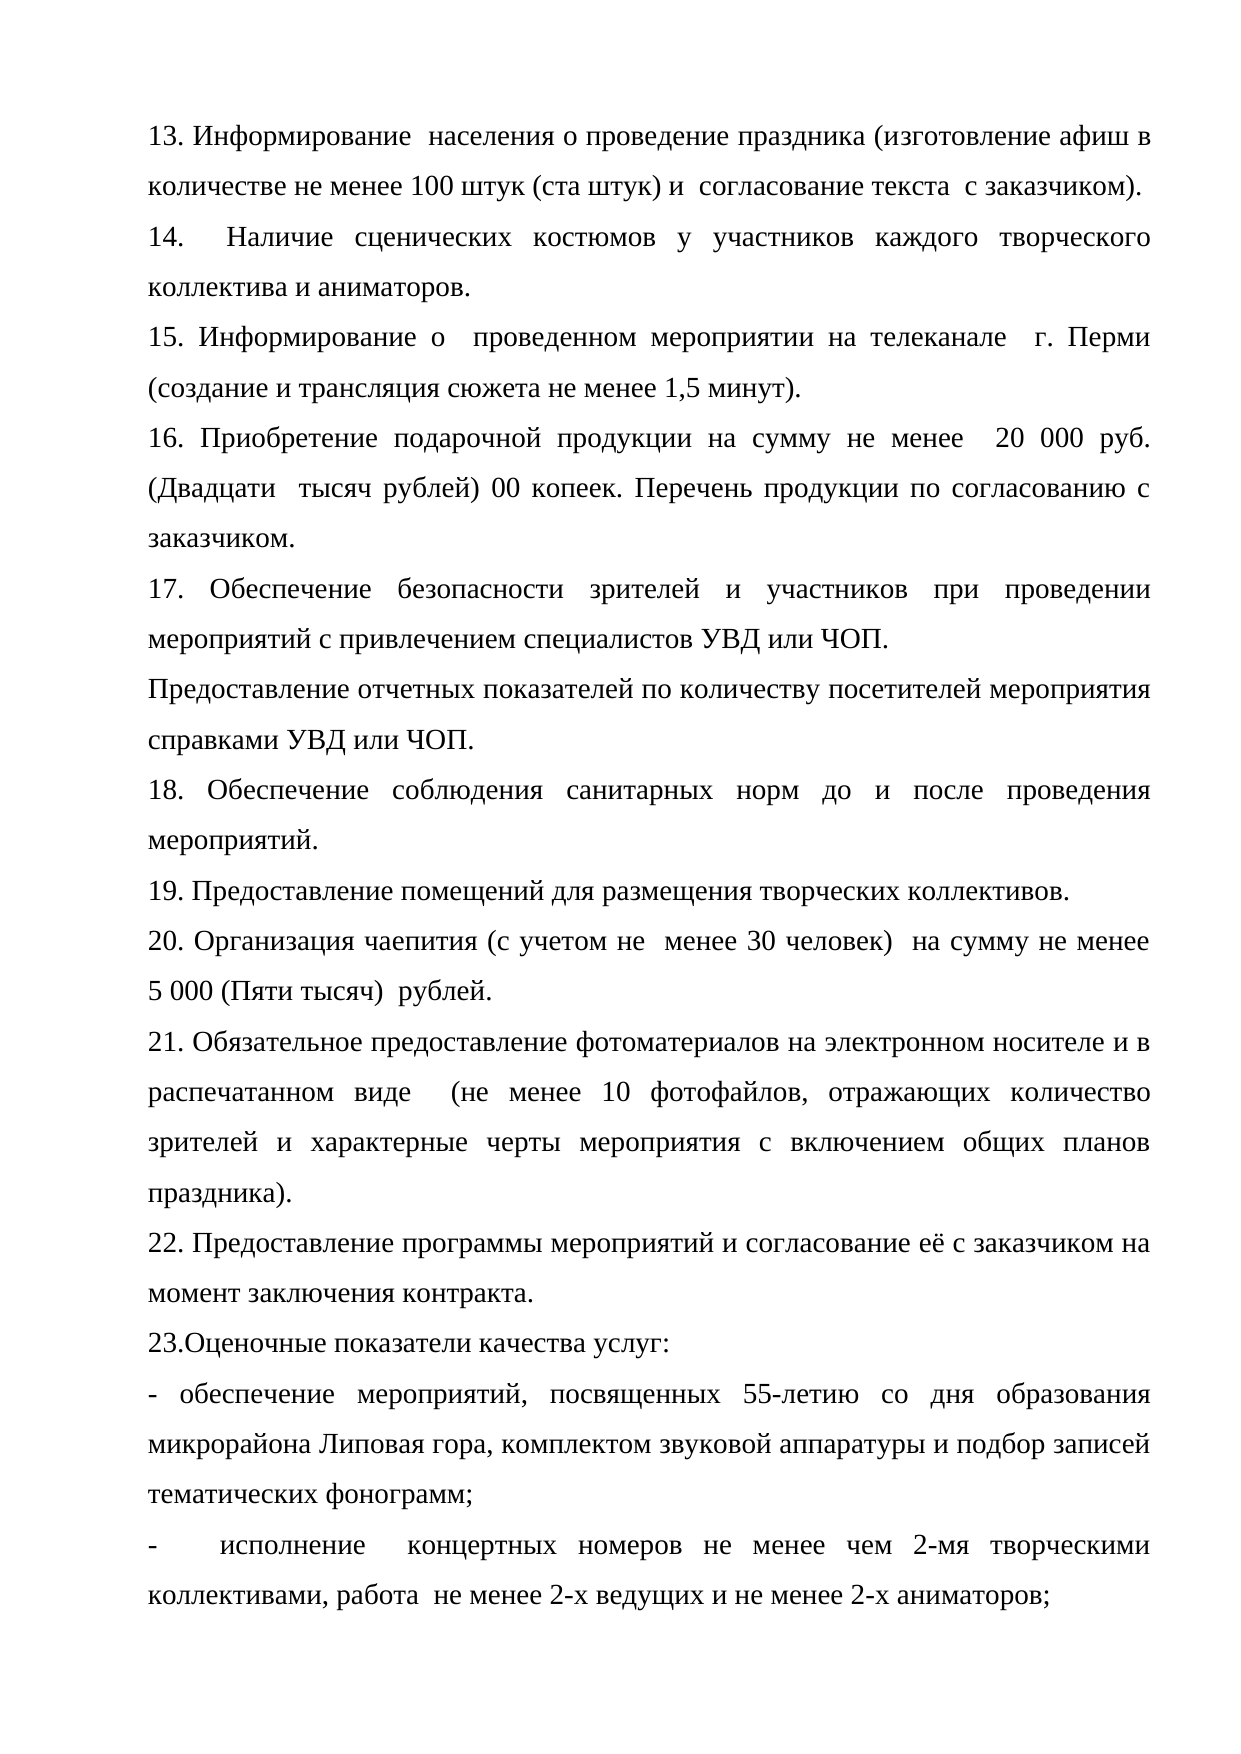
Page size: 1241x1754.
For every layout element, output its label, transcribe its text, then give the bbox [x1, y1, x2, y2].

text 17. Обеспечение безопасности зрителей и участников при проведении мероприятий с привлечением специалистов УВД или ЧОП. [148, 571, 1152, 655]
text 14. Наличие сценических костюмов у участников каждого творческого коллектива и аниматоров. [148, 219, 1152, 303]
text - исполнение концертных номеров не менее чем 2-мя творческими коллективами, работа не менее 2-х ведущих и не менее 2-х аниматоров; [148, 1527, 1152, 1611]
text 15. Информирование о проведенном мероприятии на телеканале г. Перми (создание и трансляция сюжета не менее 1,5 минут). [148, 319, 1152, 403]
text - обеспечение мероприятий, посвященных 55-летию со дня образования микрорайона Липовая гора, комплектом звуковой аппаратуры и подбор записей тематических фонограмм; [148, 1376, 1152, 1510]
text 23.Оценочные показатели качества услуг: [148, 1326, 1152, 1359]
text 13. Информирование населения о проведение праздника (изготовление афиш в количестве не менее 100 штук (ста штук) и согласование текста с заказчиком). [148, 118, 1152, 202]
text 19. Предоставление помещений для размещения творческих коллективов. [148, 873, 1152, 906]
text Предоставление отчетных показателей по количеству посетителей мероприятия справками УВД или ЧОП. [148, 672, 1152, 755]
text 21. Обязательное предоставление фотоматериалов на электронном носителе и в распечатанном виде (не менее 10 фотофайлов, отражающих количество зрителей и характерные черты мероприятия с включением общих планов праздника). [148, 1024, 1152, 1208]
text 22. Предоставление программы мероприятий и согласование её с заказчиком на момент заключения контракта. [148, 1225, 1152, 1309]
text 18. Обеспечение соблюдения санитарных норм до и после проведения мероприятий. [148, 772, 1152, 856]
text 20. Организация чаепития (с учетом не менее 30 человек) на сумму не менее 5 000 (Пяти тысяч) рублей. [148, 923, 1152, 1007]
text 16. Приобретение подарочной продукции на сумму не менее 20 000 руб. (Двадцати тысяч рублей) 00 копеек. Перечень продукции по согласованию с заказчиком. [148, 420, 1152, 554]
